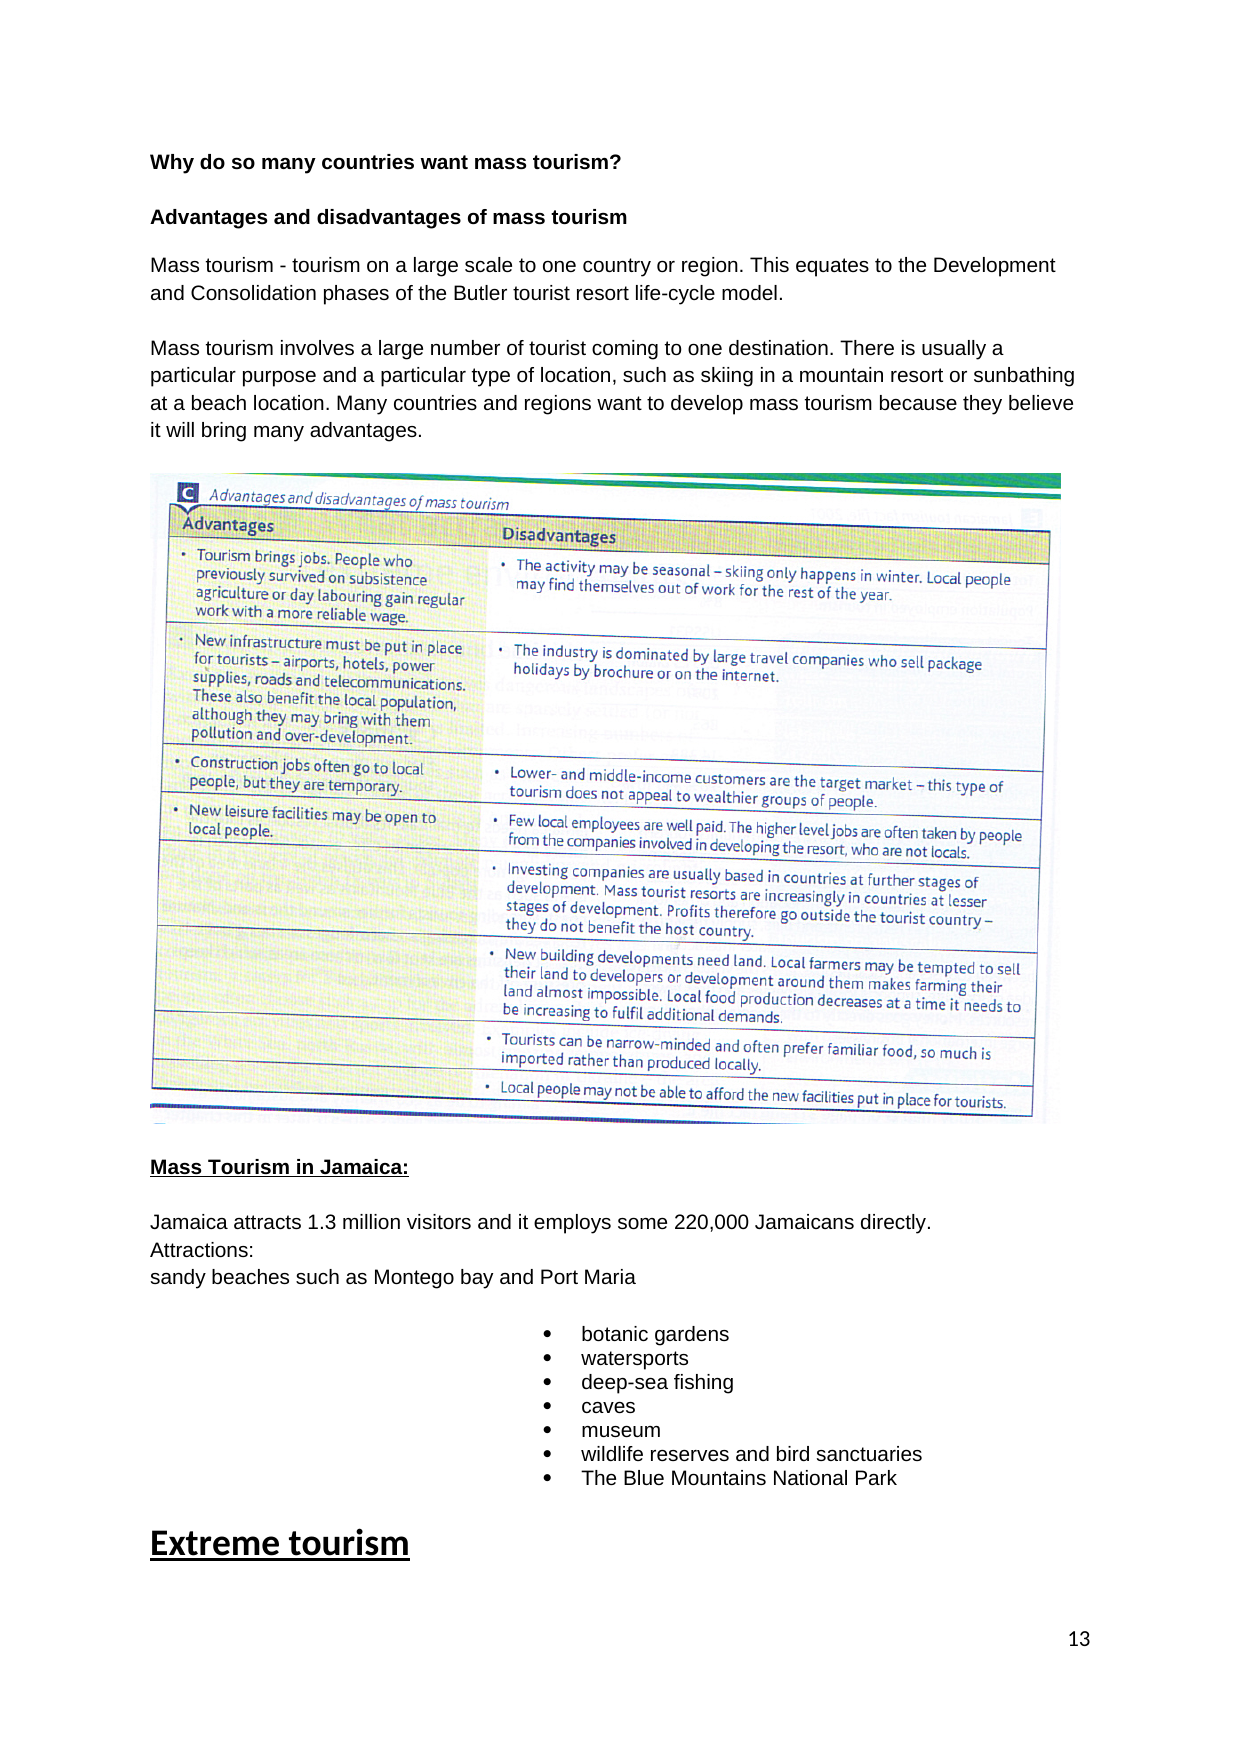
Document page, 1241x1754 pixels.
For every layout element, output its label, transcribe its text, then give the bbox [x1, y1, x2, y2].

picture [150, 473, 1061, 1124]
list watersports [544, 1346, 1090, 1370]
list museum [544, 1418, 1090, 1442]
list deep-sea fishing [544, 1370, 1090, 1394]
list caves [544, 1394, 1090, 1418]
list botanic gardens [544, 1322, 1090, 1346]
list wildlife reserves and bird sanctuaries [544, 1442, 1090, 1466]
text Extreme tourism [150, 1519, 1090, 1565]
text Why do so many countries want mass tourism? Advantages and disadvantages of mass tourism [150, 150, 1090, 229]
list The Blue Mountains National Park [544, 1466, 1090, 1490]
